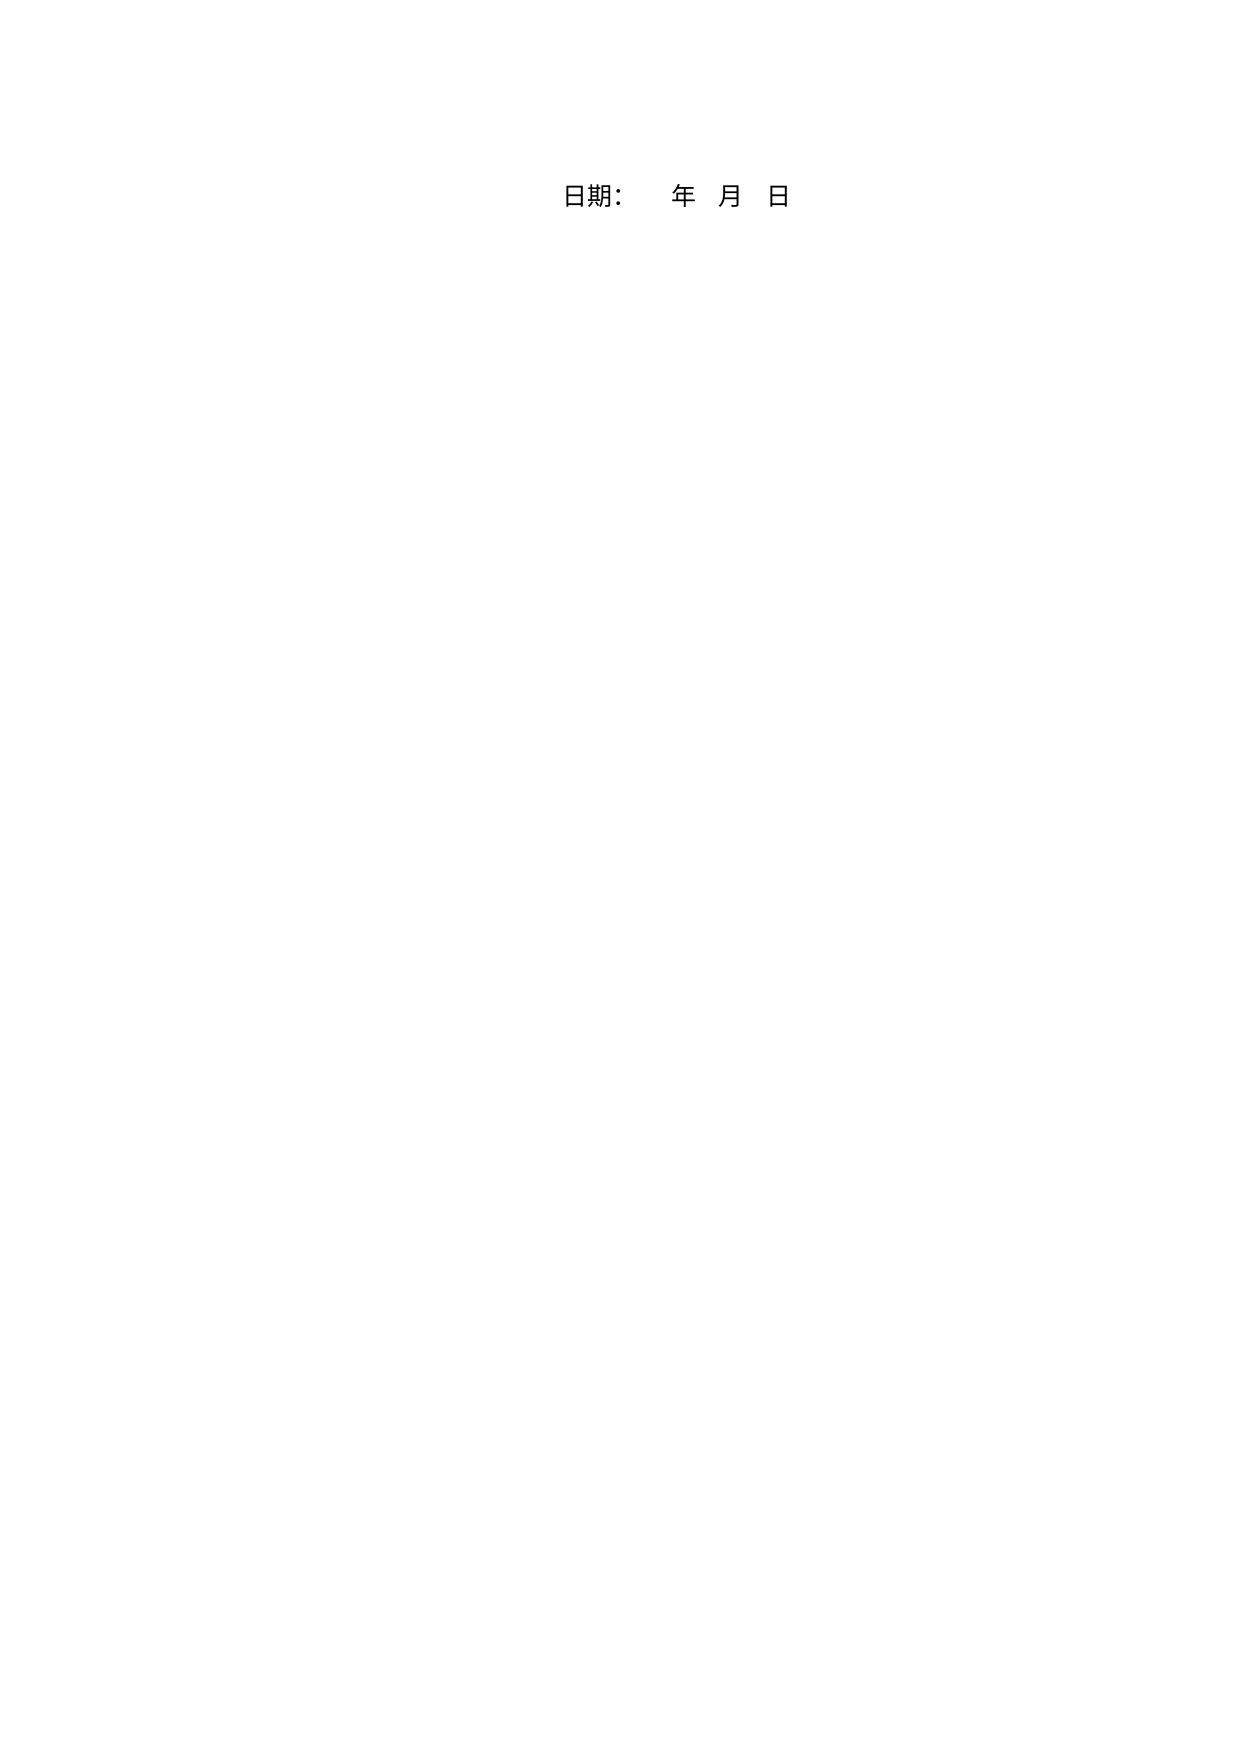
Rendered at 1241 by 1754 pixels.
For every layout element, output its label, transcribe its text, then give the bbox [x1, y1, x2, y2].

text 日期： 年 月 日 [187, 162, 1053, 227]
